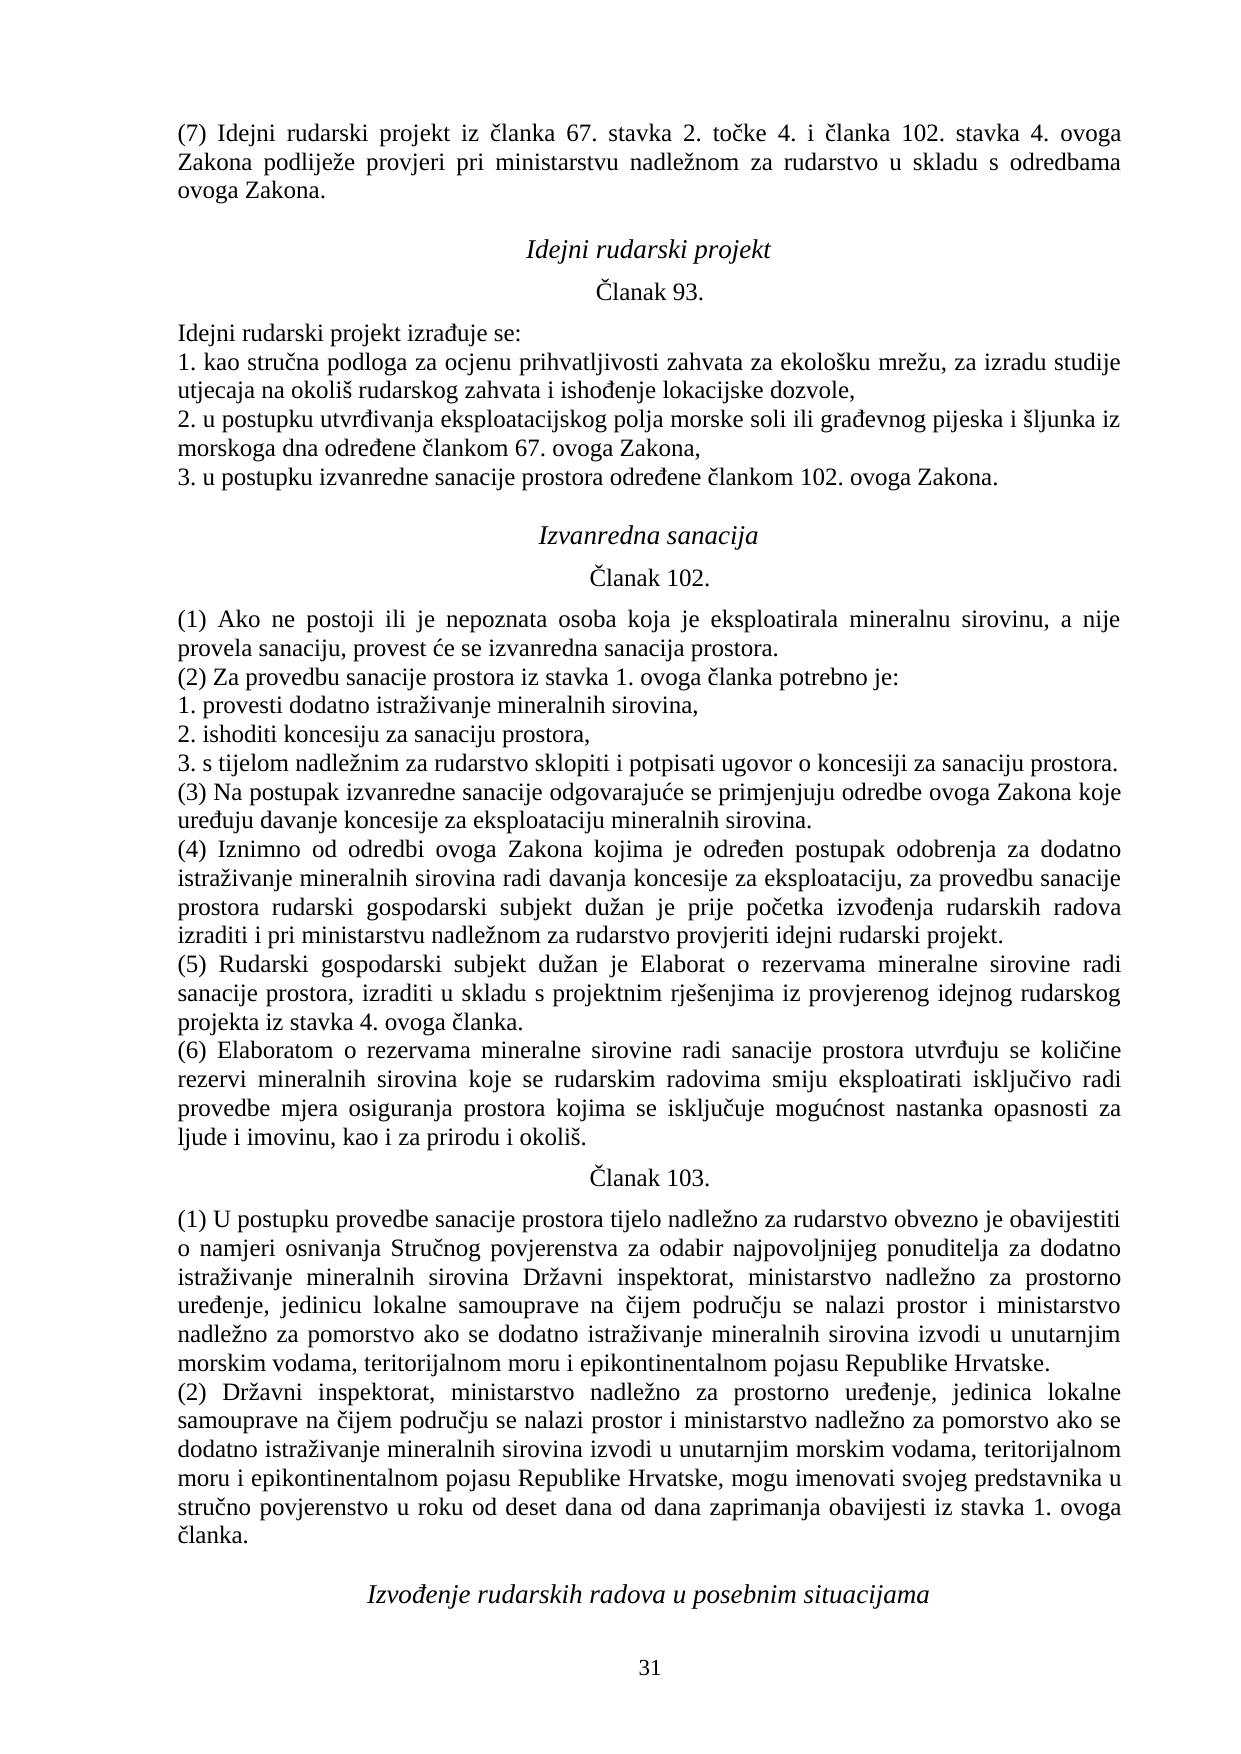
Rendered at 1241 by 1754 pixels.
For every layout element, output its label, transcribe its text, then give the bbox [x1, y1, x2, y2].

text (4) Iznimno od odredbi ovoga Zakona kojima je određen postupak odobrenja za dodatno istraživanje mineralnih sirovina radi davanja koncesije za eksploataciju, za provedbu sanacije prostora rudarski gospodarski subjekt dužan je prije početka izvođenja rudarskih radova izraditi i pri ministarstvu nadležnom za rudarstvo provjeriti idejni rudarski projekt. [177, 834, 1122, 949]
text (1) Ako ne postoji ili je nepoznata osoba koja je eksploatirala mineralnu sirovinu, a nije provela sanaciju, provest će se izvanredna sanacija prostora. [177, 604, 1122, 662]
text Idejni rudarski projekt izrađuje se: [177, 318, 1122, 347]
text (3) Na postupak izvanredne sanacije odgovarajuće se primjenjuju odredbe ovoga Zakona koje uređuju davanje koncesije za eksploataciju mineralnih sirovina. [177, 777, 1122, 834]
text 3. u postupku izvanredne sanacije prostora određene člankom 102. ovoga Zakona. [177, 462, 1122, 491]
text 1. kao stručna podloga za ocjenu prihvatljivosti zahvata za ekološku mrežu, za izradu studije utjecaja na okoliš rudarskog zahvata i ishođenje lokacijske dozvole, [177, 347, 1122, 404]
text (6) Elaboratom o rezervama mineralne sirovine radi sanacije prostora utvrđuju se količine rezervi mineralnih sirovina koje se rudarskim radovima smiju eksploatirati isključivo radi provedbe mjera osiguranja prostora kojima se isključuje mogućnost nastanka opasnosti za ljude i imovinu, kao i za prirodu i okoliš. [177, 1035, 1122, 1150]
text Izvanredna sanacija [177, 519, 1122, 550]
text 2. ishoditi koncesiju za sanaciju prostora, [177, 719, 1122, 748]
text 2. u postupku utvrđivanja eksploatacijskog polja morske soli ili građevnog pijeska i šljunka iz morskoga dna određene člankom 67. ovoga Zakona, [177, 404, 1122, 462]
text Izvođenje rudarskih radova u posebnim situacijama [177, 1578, 1122, 1609]
text 3. s tijelom nadležnim za rudarstvo sklopiti i potpisati ugovor o koncesiji za sanaciju prostora. [177, 748, 1122, 777]
text Članak 103. [177, 1163, 1122, 1192]
text (2) Državni inspektorat, ministarstvo nadležno za prostorno uređenje, jedinica lokalne samouprave na čijem području se nalazi prostor i ministarstvo nadležno za pomorstvo ako se dodatno istraživanje mineralnih sirovina izvodi u unutarnjim morskim vodama, teritorijalnom moru i epikontinentalnom pojasu Republike Hrvatske, mogu imenovati svojeg predstavnika u stručno povjerenstvo u roku od deset dana od dana zaprimanja obavijesti iz stavka 1. ovoga članka. [177, 1377, 1122, 1549]
text Članak 102. [177, 563, 1122, 592]
text 1. provesti dodatno istraživanje mineralnih sirovina, [177, 690, 1122, 719]
text Članak 93. [177, 277, 1122, 306]
text (5) Rudarski gospodarski subjekt dužan je Elaborat o rezervama mineralne sirovine radi sanacije prostora, izraditi u skladu s projektnim rješenjima iz provjerenog idejnog rudarskog projekta iz stavka 4. ovoga članka. [177, 949, 1122, 1035]
text (7) Idejni rudarski projekt iz članka 67. stavka 2. točke 4. i članka 102. stavka 4. ovoga Zakona podliježe provjeri pri ministarstvu nadležnom za rudarstvo u skladu s odredbama ovoga Zakona. [177, 118, 1122, 204]
text (2) Za provedbu sanacije prostora iz stavka 1. ovoga članka potrebno je: [177, 662, 1122, 690]
text (1) U postupku provedbe sanacije prostora tijelo nadležno za rudarstvo obvezno je obavijestiti o namjeri osnivanja Stručnog povjerenstva za odabir najpovoljnijeg ponuditelja za dodatno istraživanje mineralnih sirovina Državni inspektorat, ministarstvo nadležno za prostorno uređenje, jedinicu lokalne samouprave na čijem području se nalazi prostor i ministarstvo nadležno za pomorstvo ako se dodatno istraživanje mineralnih sirovina izvodi u unutarnjim morskim vodama, teritorijalnom moru i epikontinentalnom pojasu Republike Hrvatske. [177, 1204, 1122, 1377]
text Idejni rudarski projekt [177, 233, 1122, 264]
